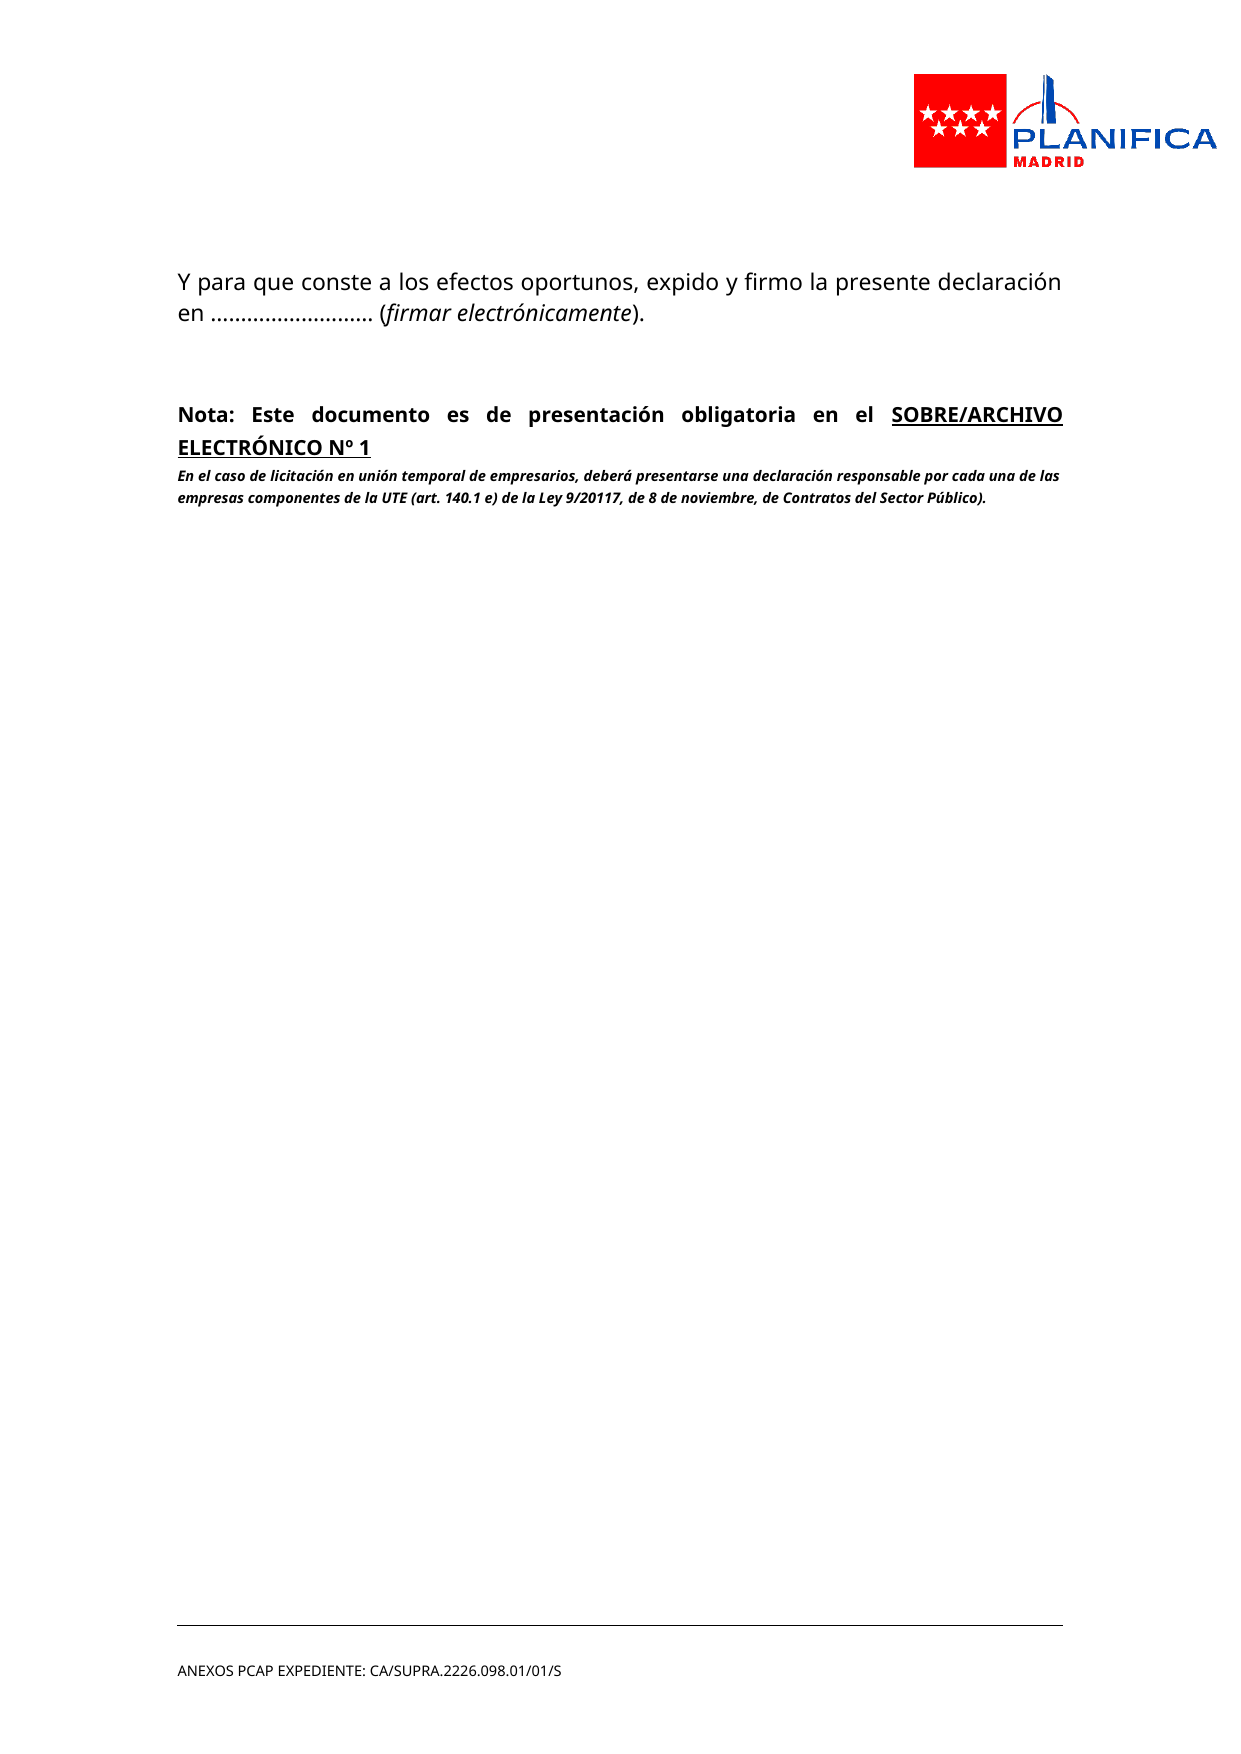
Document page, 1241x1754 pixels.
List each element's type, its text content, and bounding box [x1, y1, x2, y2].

picture [913, 73, 1226, 168]
text En el caso de licitación en unión temporal de empresarios, deberá presentarse una declaración responsable por cada una de las empresas componentes de la UTE (art. 140.1 e) de la Ley 9/20117, de 8 de noviembre, de Contratos del Sector Público). [177, 466, 1063, 508]
text Nota: Este documento es de presentación obligatoria en el SOBRE/ARCHIVO ELECTRÓNICO Nº 1 [177, 400, 1063, 461]
text Y para que conste a los efectos oportunos, expido y firmo la presente declaración en ……………………… (firmar electrónicamente). [177, 266, 1063, 328]
